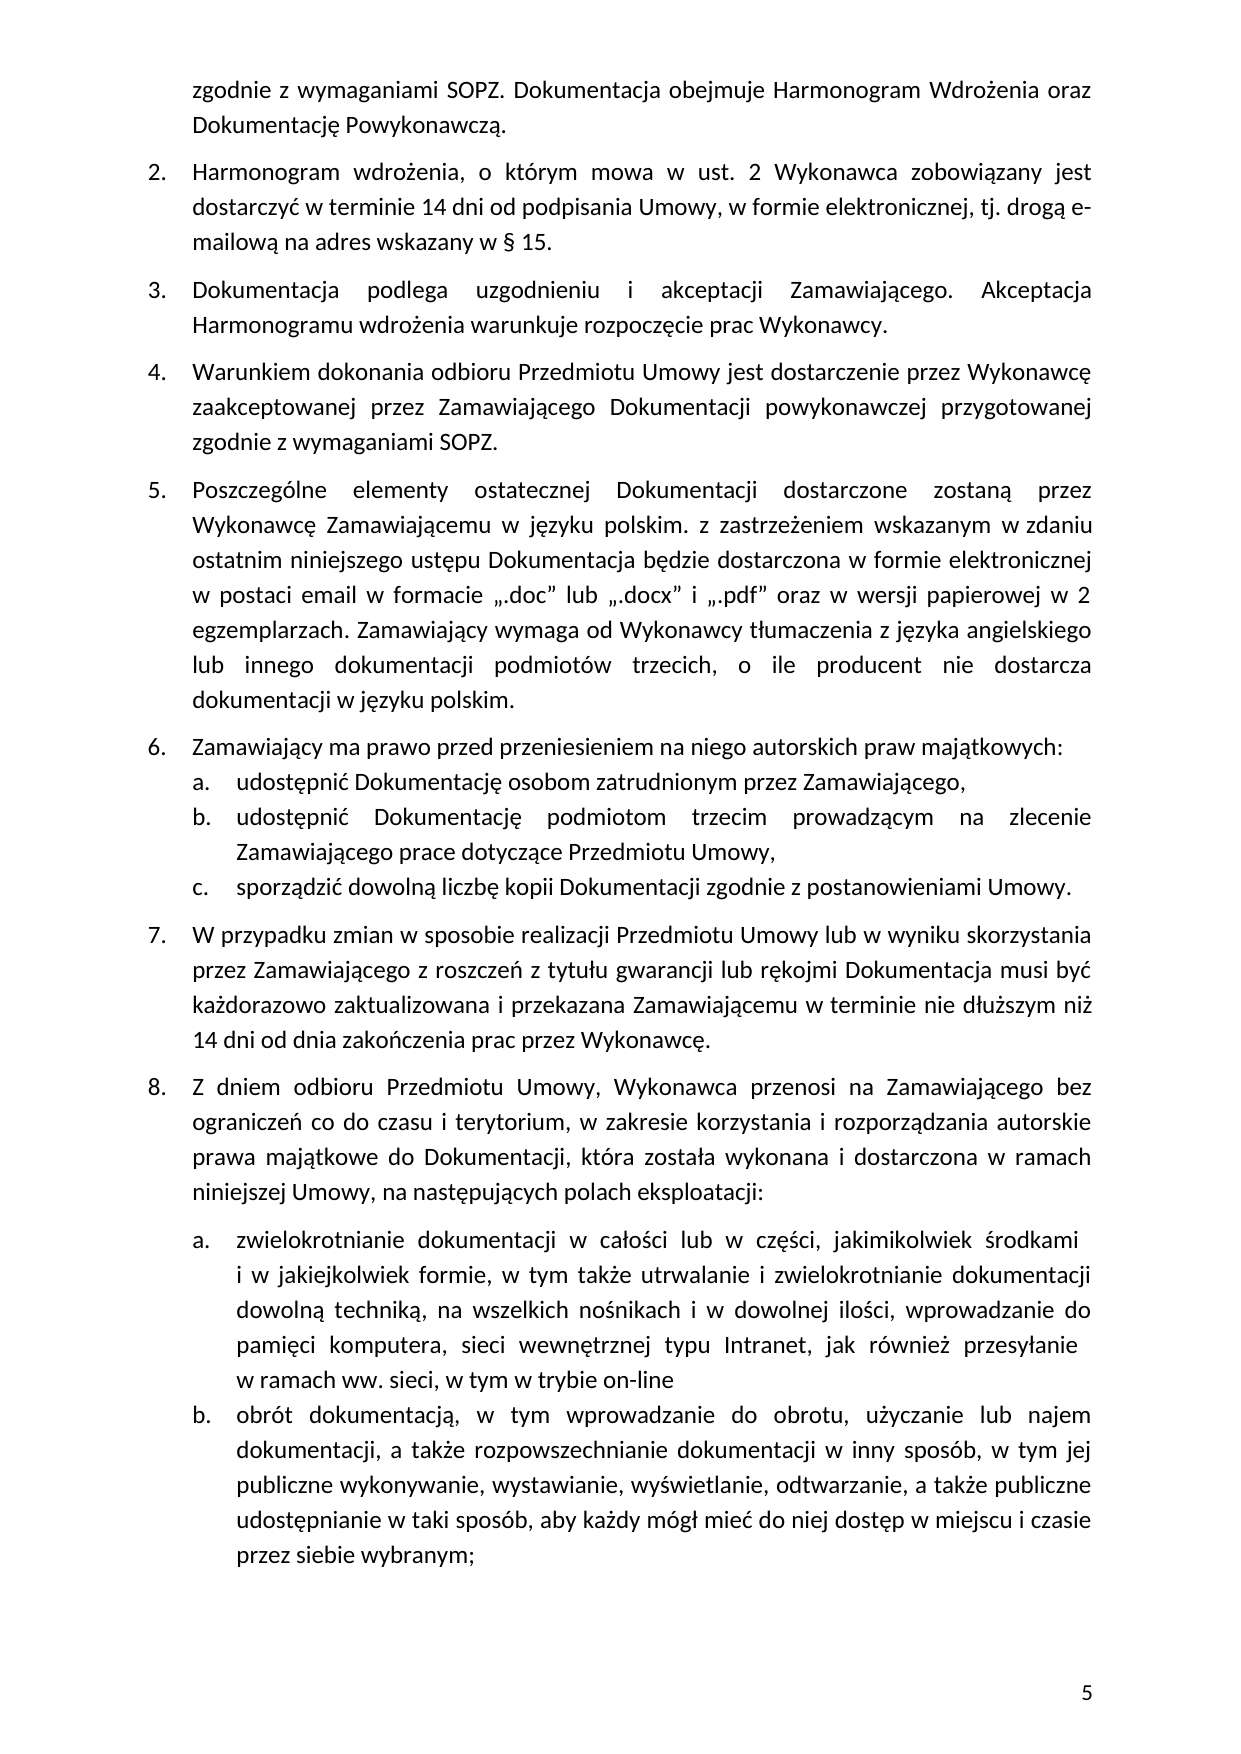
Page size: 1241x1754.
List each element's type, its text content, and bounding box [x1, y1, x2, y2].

list Warunkiem dokonania odbioru Przedmiotu Umowy jest dostarczenie przez Wykonawcę zaakceptowanej przez Zamawiającego Dokumentacji powykonawczej przygotowanej zgodnie z wymaganiami SOPZ. [148, 356, 1093, 457]
list zwielokrotnianie dokumentacji w całości lub w części, jakimikolwiek środkami i w jakiejkolwiek formie, w tym także utrwalanie i zwielokrotnianie dokumentacji dowolną techniką, na wszelkich nośnikach i w dowolnej ilości, wprowadzanie do pamięci komputera, sieci wewnętrznej typu Intranet, jak również przesyłanie w ramach ww. sieci, w tym w trybie on-line [192, 1224, 1093, 1394]
list W przypadku zmian w sposobie realizacji Przedmiotu Umowy lub w wyniku skorzystania przez Zamawiającego z roszczeń z tytułu gwarancji lub rękojmi Dokumentacja musi być każdorazowo zaktualizowana i przekazana Zamawiającemu w terminie nie dłuższym niż 14 dni od dnia zakończenia prac przez Wykonawcę. [148, 919, 1093, 1054]
list udostępnić Dokumentację osobom zatrudnionym przez Zamawiającego, [192, 766, 1093, 797]
list Harmonogram wdrożenia, o którym mowa w ust. 2 Wykonawca zobowiązany jest dostarczyć w terminie 14 dni od podpisania Umowy, w formie elektronicznej, tj. drogą e-mailową na adres wskazany w § 15. [148, 156, 1093, 257]
list Dokumentacja podlega uzgodnieniu i akceptacji Zamawiającego. Akceptacja Harmonogramu wdrożenia warunkuje rozpoczęcie prac Wykonawcy. [148, 274, 1093, 339]
list Z dniem odbioru Przedmiotu Umowy, Wykonawca przenosi na Zamawiającego bez ograniczeń co do czasu i terytorium, w zakresie korzystania i rozporządzania autorskie prawa majątkowe do Dokumentacji, która została wykonana i dostarczona w ramach niniejszej Umowy, na następujących polach eksploatacji: [148, 1071, 1093, 1207]
list obrót dokumentacją, w tym wprowadzanie do obrotu, użyczanie lub najem dokumentacji, a także rozpowszechnianie dokumentacji w inny sposób, w tym jej publiczne wykonywanie, wystawianie, wyświetlanie, odtwarzanie, a także publiczne udostępnianie w taki sposób, aby każdy mógł mieć do niej dostęp w miejscu i czasie przez siebie wybranym; [192, 1399, 1093, 1569]
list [148, 74, 1093, 139]
list udostępnić Dokumentację podmiotom trzecim prowadzącym na zlecenie Zamawiającego prace dotyczące Przedmiotu Umowy, [192, 801, 1093, 867]
list Poszczególne elementy ostatecznej Dokumentacji dostarczone zostaną przez Wykonawcę Zamawiającemu w języku polskim. z zastrzeżeniem wskazanym w zdaniu ostatnim niniejszego ustępu Dokumentacja będzie dostarczona w formie elektronicznej w postaci email w formacie „.doc” lub „.docx” i „.pdf” oraz w wersji papierowej w 2 egzemplarzach. Zamawiający wymaga od Wykonawcy tłumaczenia z języka angielskiego lub innego dokumentacji podmiotów trzecich, o ile producent nie dostarcza dokumentacji w języku polskim. [148, 474, 1093, 714]
list Zamawiający ma prawo przed przeniesieniem na niego autorskich praw majątkowych: [147, 731, 1093, 762]
list sporządzić dowolną liczbę kopii Dokumentacji zgodnie z postanowieniami Umowy. [192, 871, 1093, 902]
